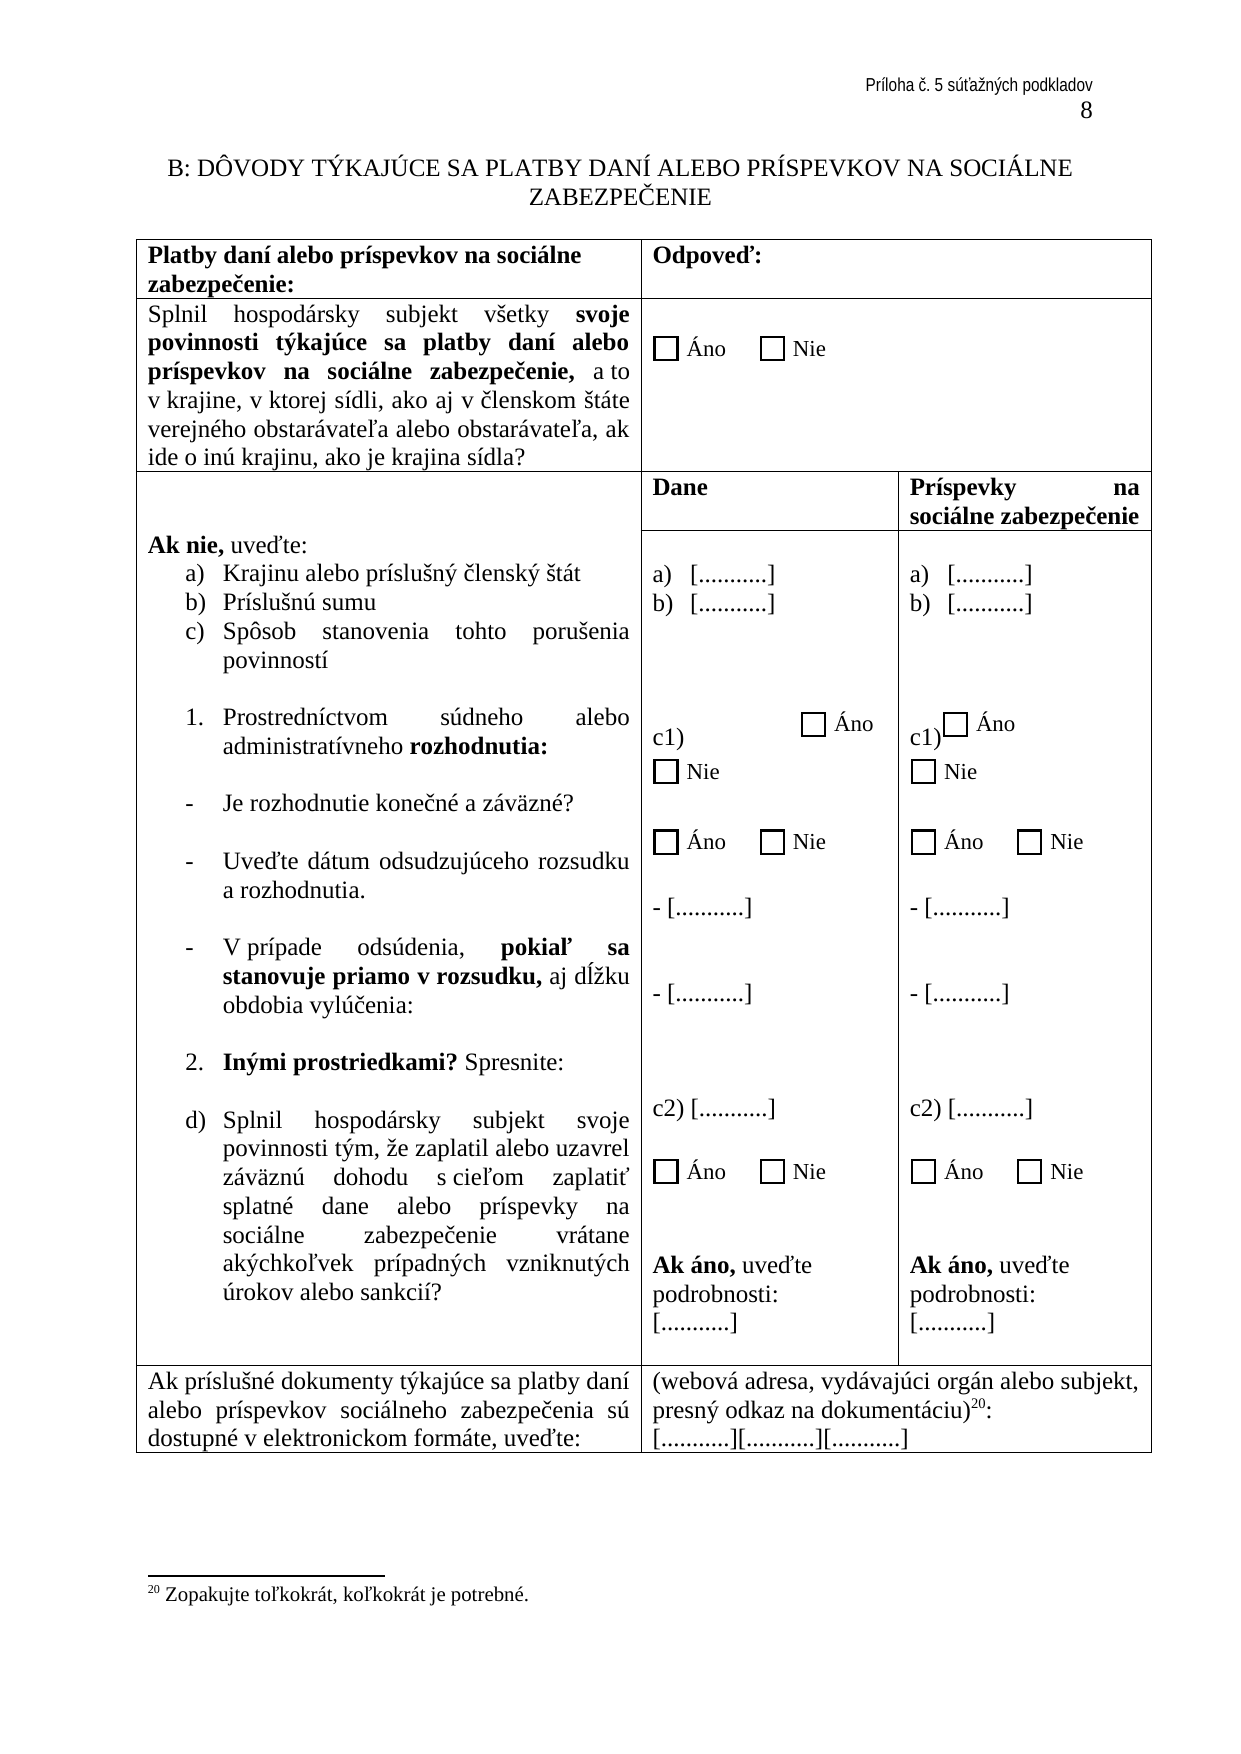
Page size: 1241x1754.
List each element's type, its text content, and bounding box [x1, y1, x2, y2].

table_cell Dane [642, 472, 898, 530]
table_cell [...........] [...........] c1) - [...........] - [...........] c2) [...........] Ak áno, uveďte podrobnosti: [...........] [899, 531, 1151, 1365]
text B: DÔVODY TÝKAJÚCE SA PLATBY DANÍ ALEBO PRÍSPEVKOV NA SOCIÁLNE ZABEZPEČENIE [148, 153, 1093, 210]
table_cell Ak nie, uveďte: Krajinu alebo príslušný členský štát Príslušnú sumu Spôsob stanovenia tohto porušenia povinností Prostredníctvom súdneho alebo administratívneho rozhodnutia: Je rozhodnutie konečné a záväzné? Uveďte dátum odsudzujúceho rozsudku a rozhodnutia. V prípade odsúdenia, pokiaľ sa stanovuje priamo v rozsudku, aj dĺžku obdobia vylúčenia: Inými prostriedkami? Spresnite: Splnil hospodársky subjekt svoje povinnosti tým, že zaplatil alebo uzavrel záväznú dohodu s cieľom zaplatiť splatné dane alebo príspevky na sociálne zabezpečenie vrátane akýchkoľvek prípadných vzniknutých úrokov alebo sankcií? [137, 472, 641, 1365]
table_cell Príspevky na sociálne zabezpečenie [899, 472, 1151, 530]
table_header Platby daní alebo príspevkov na sociálne zabezpečenie: [137, 240, 641, 298]
table_cell [642, 299, 1151, 471]
table_cell (webová adresa, vydávajúci orgán alebo subjekt, presný odkaz na dokumentáciu): [...........][...........][...........] [642, 1366, 1151, 1452]
table_cell Splnil hospodársky subjekt všetky svoje povinnosti týkajúce sa platby daní alebo príspevkov na sociálne zabezpečenie, a to v krajine, v ktorej sídli, ako aj v členskom štáte verejného obstarávateľa alebo obstarávateľa, ak ide o inú krajinu, ako je krajina sídla? [137, 299, 641, 471]
table_cell [...........] [...........] c1) - [...........] - [...........] c2) [...........] Ak áno, uveďte podrobnosti: [...........] [642, 531, 898, 1365]
table_cell Ak príslušné dokumenty týkajúce sa platby daní alebo príspevkov sociálneho zabezpečenia sú dostupné v elektronickom formáte, uveďte: [137, 1366, 641, 1452]
table_header Odpoveď: [642, 240, 1151, 298]
